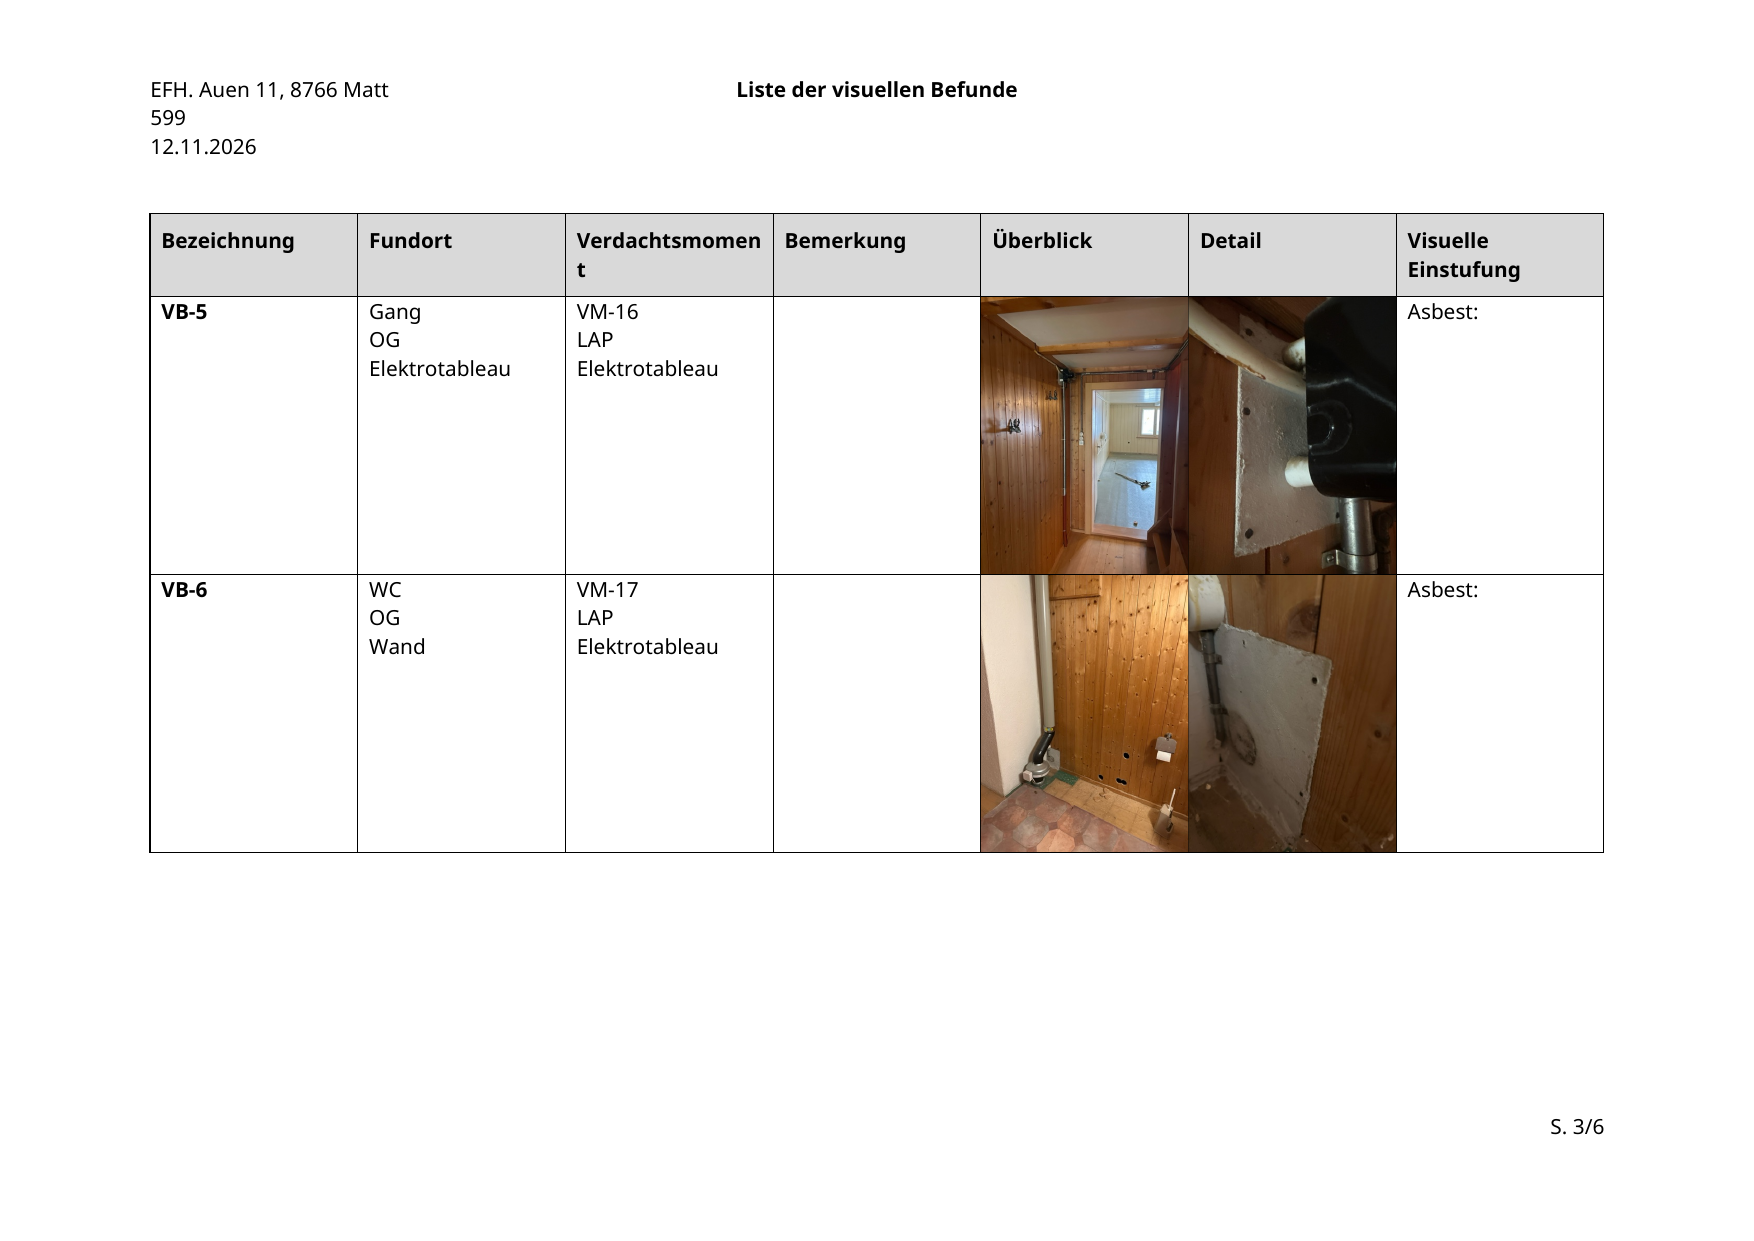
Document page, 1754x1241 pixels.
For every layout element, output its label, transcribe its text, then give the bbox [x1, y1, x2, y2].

table_cell VM-17 LAP Elektrotableau [566, 575, 773, 852]
table_cell Gang OG Elektrotableau [358, 297, 565, 574]
table_header Bemerkung [774, 214, 980, 296]
table_header Fundort [358, 214, 565, 296]
table_cell [774, 575, 980, 852]
picture [980, 297, 1397, 574]
picture [980, 575, 1397, 852]
table_header Verdachtsmoment [566, 214, 773, 296]
table_header Visuelle Einstufung [1397, 214, 1603, 296]
table_cell VB-6 [151, 575, 357, 852]
table_cell VM-16 LAP Elektrotableau [566, 297, 773, 574]
table_header Bezeichnung [151, 214, 357, 296]
table_header Detail [1189, 214, 1396, 296]
table_cell VB-5 [151, 297, 357, 574]
table_cell WC OG Wand [358, 575, 565, 852]
table_cell Asbest: [1397, 575, 1603, 852]
table_cell Asbest: [1397, 297, 1603, 574]
table_header Überblick [981, 214, 1188, 296]
table_cell [774, 297, 980, 574]
